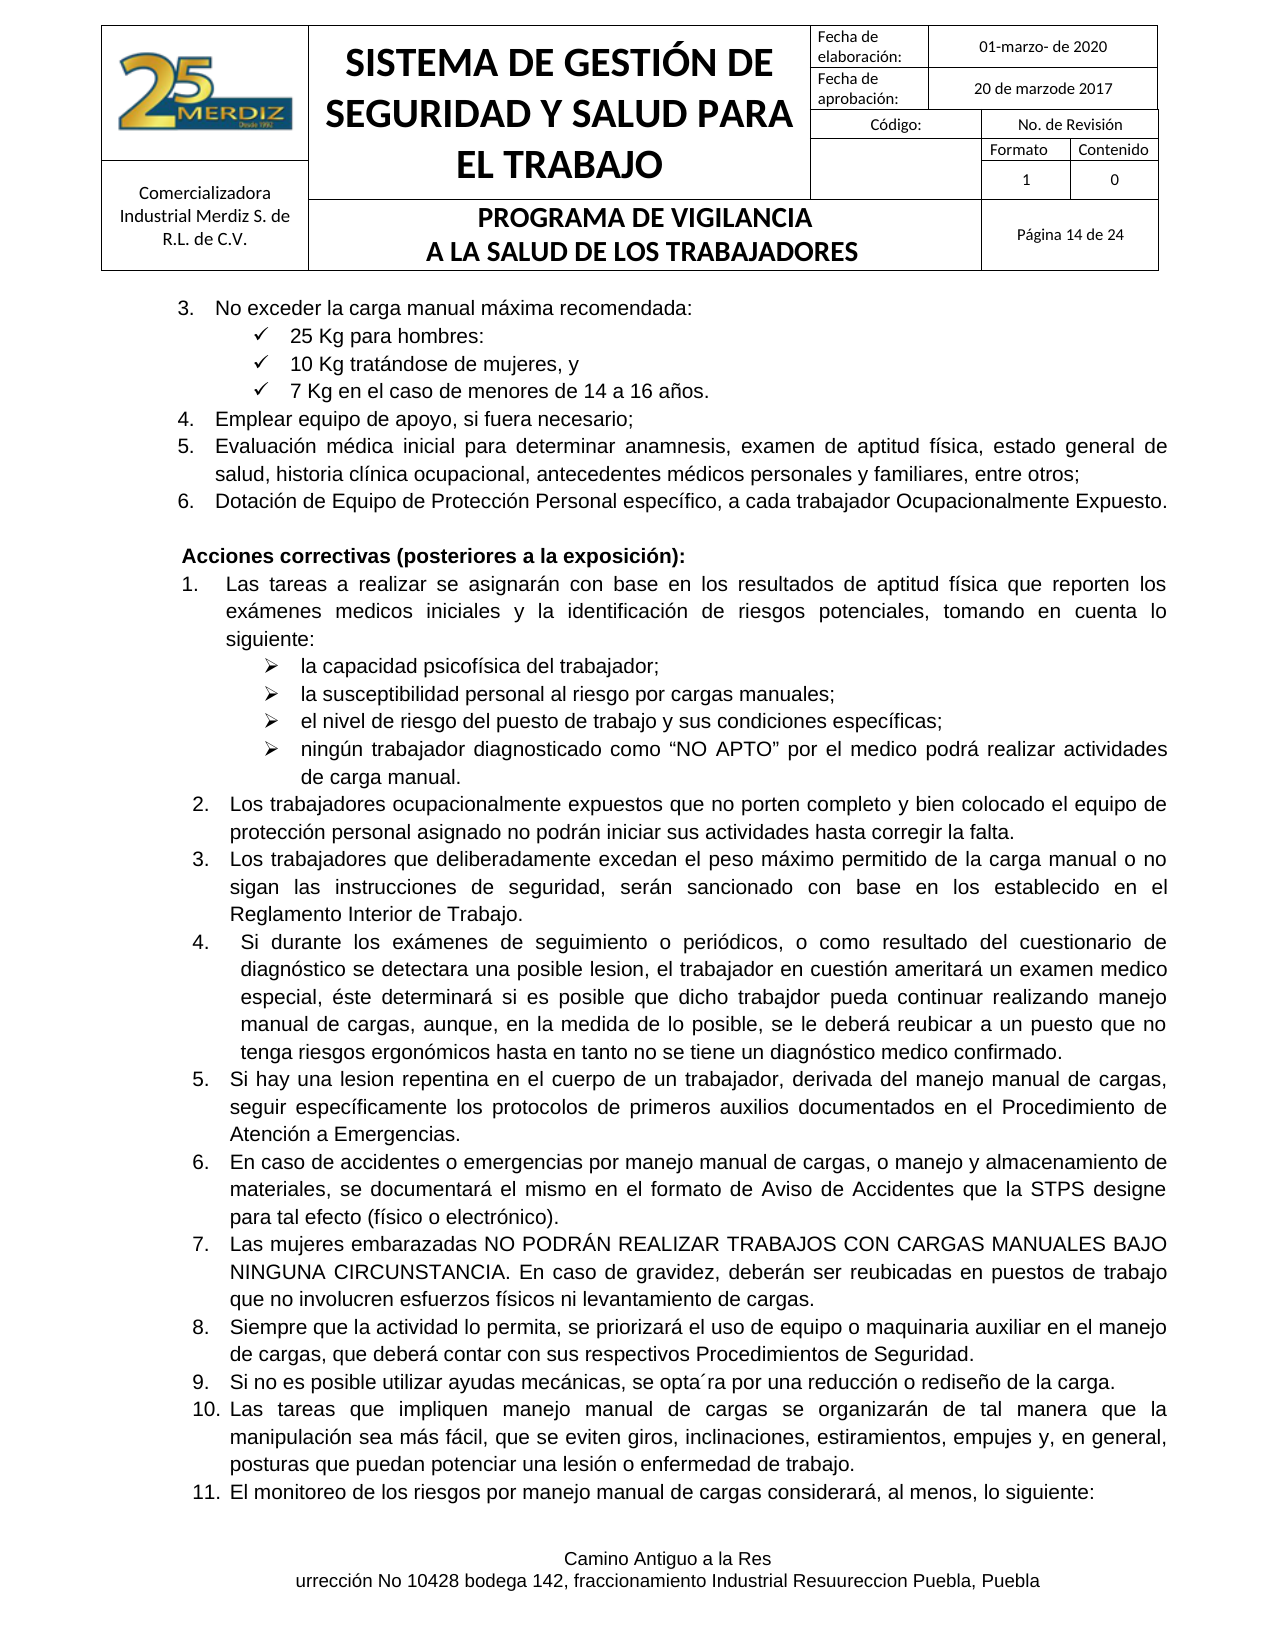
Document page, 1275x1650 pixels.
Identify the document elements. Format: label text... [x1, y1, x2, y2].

list Evaluación médica inicial para determinar anamnesis, examen de aptitud física, estado general de salud, historia clínica ocupacional, antecedentes médicos personales y familiares, entre otros; [177, 434, 1169, 486]
list Las mujeres embarazadas NO PODRÁN REALIZAR TRABAJOS CON CARGAS MANUALES BAJO NINGUNA CIRCUNSTANCIA. En caso de gravidez, deberán ser reubicadas en puestos de trabajo que no involucren esfuerzos físicos ni levantamiento de cargas. [192, 1232, 1169, 1311]
list el nivel de riesgo del puesto de trabajo y sus condiciones específicas; [263, 709, 1169, 733]
list Siempre que la actividad lo permita, se priorizará el uso de equipo o maquinaria auxiliar en el manejo de cargas, que deberá contar con sus respectivos Procedimientos de Seguridad. [192, 1314, 1169, 1366]
list la susceptibilidad personal al riesgo por cargas manuales; [263, 682, 1169, 706]
list Si durante los exámenes de seguimiento o periódicos, o como resultado del cuestionario de diagnóstico se detectara una posible lesion, el trabajador en cuestión ameritará un examen medico especial, éste determinará si es posible que dicho trabajdor pueda continuar realizando manejo manual de cargas, aunque, en la medida de lo posible, se le deberá reubicar a un puesto que no tenga riesgos ergonómicos hasta en tanto no se tiene un diagnóstico medico confirmado. [192, 929, 1169, 1063]
list En caso de accidentes o emergencias por manejo manual de cargas, o manejo y almacenamiento de materiales, se documentará el mismo en el formato de Aviso de Accidentes que la STPS designe para tal efecto (físico o electrónico). [192, 1149, 1169, 1228]
list Los trabajadores que deliberadamente excedan el peso máximo permitido de la carga manual o no sigan las instrucciones de seguridad, serán sancionado con base en los establecido en el Reglamento Interior de Trabajo. [192, 847, 1169, 926]
list El monitoreo de los riesgos por manejo manual de cargas considerará, al menos, lo siguiente: [192, 1479, 1169, 1503]
list Si hay una lesion repentina en el cuerpo de un trabajador, derivada del manejo manual de cargas, seguir específicamente los protocolos de primeros auxilios documentados en el Procedimiento de Atención a Emergencias. [192, 1067, 1169, 1146]
picture [108, 46, 303, 140]
list ningún trabajador diagnosticado como “NO APTO” por el medico podrá realizar actividades de carga manual. [263, 737, 1169, 788]
list No exceder la carga manual máxima recomendada: [177, 296, 1169, 320]
list Los trabajadores ocupacionalmente expuestos que no porten completo y bien colocado el equipo de protección personal asignado no podrán iniciar sus actividades hasta corregir la falta. [192, 792, 1169, 843]
list la capacidad psicofísica del trabajador; [263, 654, 1169, 678]
list Las tareas a realizar se asignarán con base en los resultados de aptitud física que reporten los exámenes medicos iniciales y la identificación de riesgos potenciales, tomando en cuenta lo siguiente: [181, 572, 1169, 651]
list Acciones correctivas (posteriores a la exposición): [181, 544, 1169, 568]
list Dotación de Equipo de Protección Personal específico, a cada trabajador Ocupacionalmente Expuesto. [177, 489, 1169, 513]
list 25 Kg para hombres: [252, 324, 1169, 348]
list Si no es posible utilizar ayudas mecánicas, se opta´ra por una reducción o rediseño de la carga. [192, 1369, 1169, 1393]
list Las tareas que impliquen manejo manual de cargas se organizarán de tal manera que la manipulación sea más fácil, que se eviten giros, inclinaciones, estiramientos, empujes y, en general, posturas que puedan potenciar una lesión o enfermedad de trabajo. [192, 1397, 1169, 1476]
list Emplear equipo de apoyo, si fuera necesario; [177, 407, 1169, 431]
list 10 Kg tratándose de mujeres, y [252, 351, 1169, 375]
list 7 Kg en el caso de menores de 14 a 16 años. [252, 379, 1169, 403]
